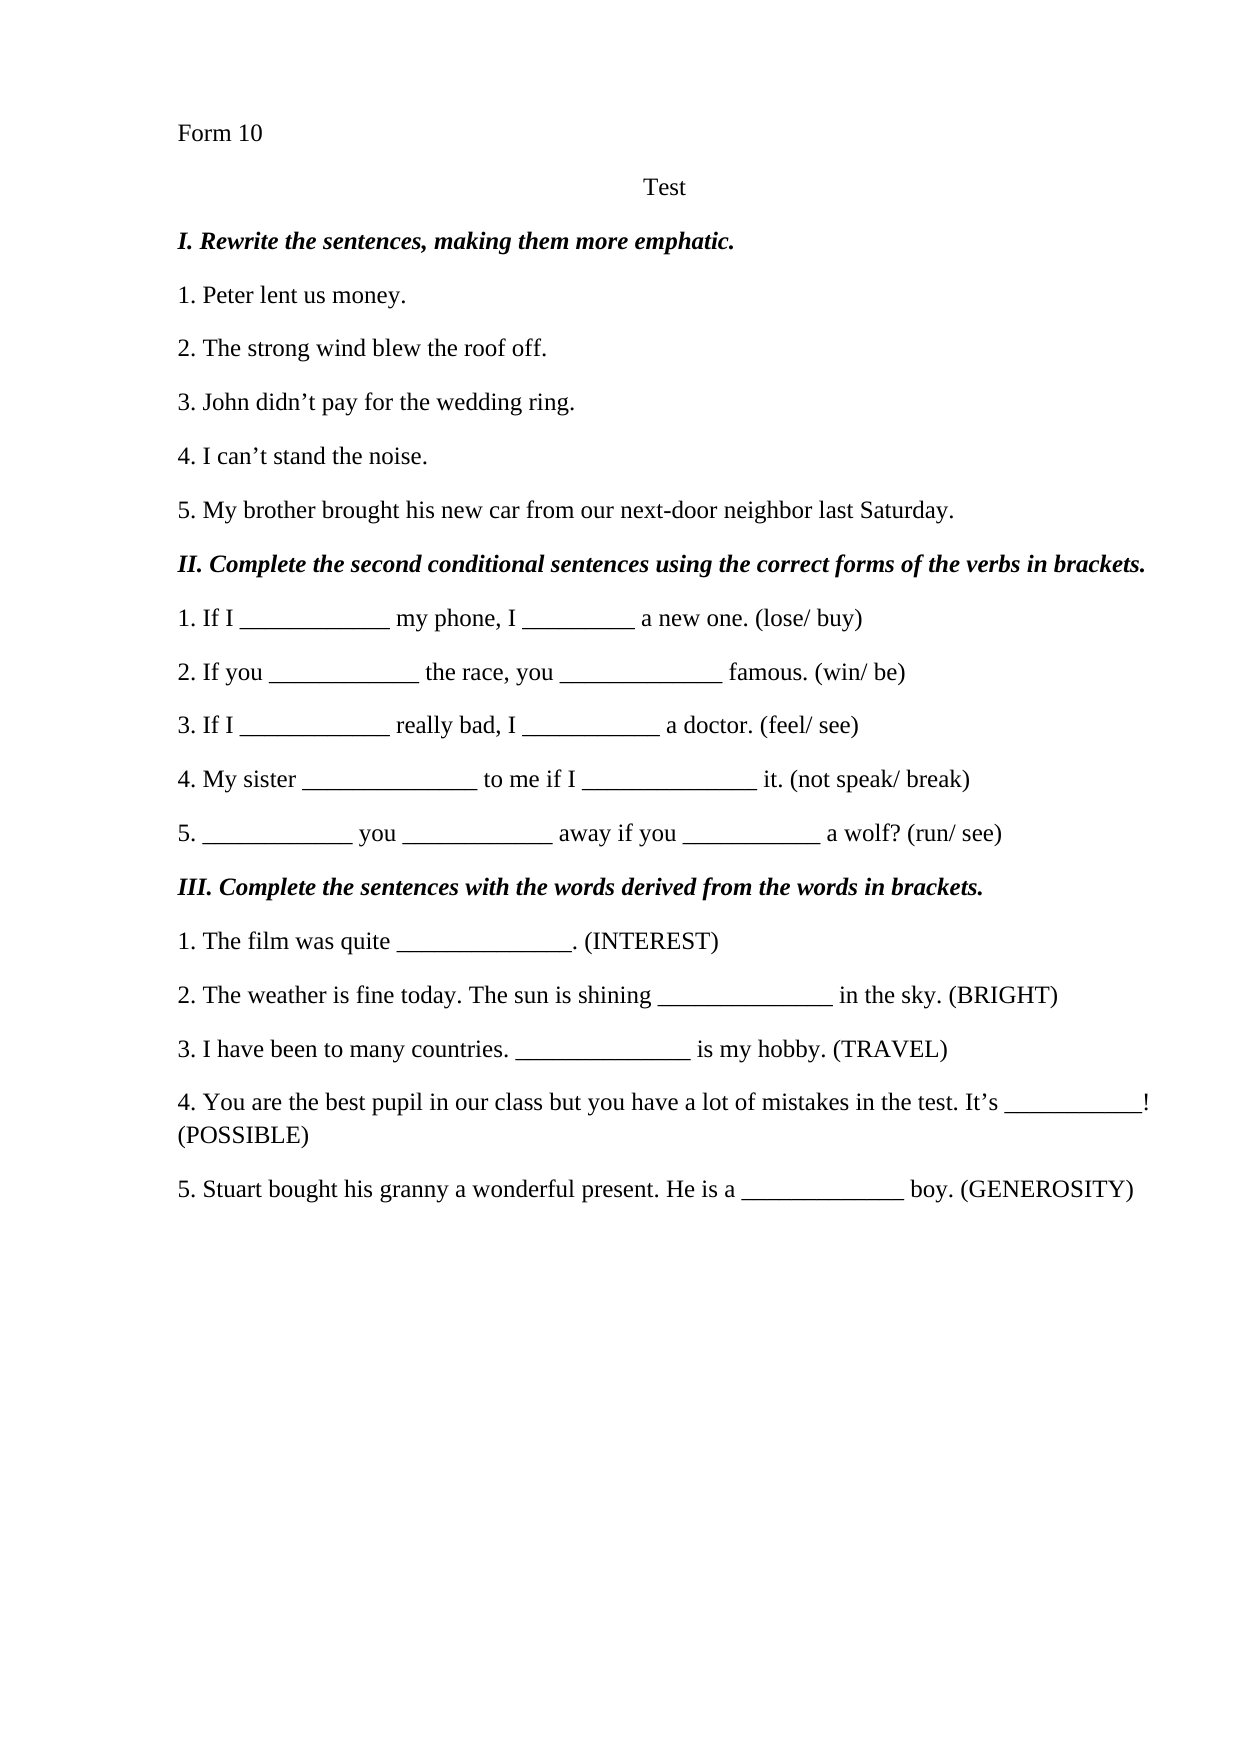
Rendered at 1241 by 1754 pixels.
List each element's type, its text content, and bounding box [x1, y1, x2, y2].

text III. Complete the sentences with the words derived from the words in brackets. [177, 872, 1152, 901]
text II. Complete the second conditional sentences using the correct forms of the verbs in brackets. [177, 549, 1152, 578]
text I. Rewrite the sentences, making them more emphatic. [177, 226, 1152, 254]
text Test [177, 172, 1152, 201]
text 3. I have been to many countries. ______________ is my hobby. (TRAVEL) [177, 1034, 1152, 1062]
text 2. The strong wind blew the roof off. [177, 333, 1152, 362]
text 5. My brother brought his new car from our next-door neighbor last Saturday. [177, 495, 1152, 524]
text 2. If you ____________ the race, you _____________ famous. (win/ be) [177, 657, 1152, 685]
text 4. You are the best pupil in our class but you have a lot of mistakes in the test. It’s ___________! (POSSIBLE) [177, 1087, 1152, 1149]
text 4. My sister ______________ to me if I ______________ it. (not speak/ break) [177, 764, 1152, 793]
text 2. The weather is fine today. The sun is shining ______________ in the sky. (BRIGHT) [177, 980, 1152, 1008]
text 4. I can’t stand the noise. [177, 441, 1152, 470]
text 3. John didn’t pay for the wedding ring. [177, 387, 1152, 416]
text 1. The film was quite ______________. (INTEREST) [177, 926, 1152, 955]
text Form 10 [177, 118, 1152, 147]
text 5. Stuart bought his granny a wonderful present. He is a _____________ boy. (GENEROSITY) [177, 1174, 1152, 1203]
text 1. Peter lent us money. [177, 280, 1152, 308]
text 5. ____________ you ____________ away if you ___________ a wolf? (run/ see) [177, 818, 1152, 847]
text 3. If I ____________ really bad, I ___________ a doctor. (feel/ see) [177, 711, 1152, 739]
text 1. If I ____________ my phone, I _________ a new one. (lose/ buy) [177, 603, 1152, 632]
